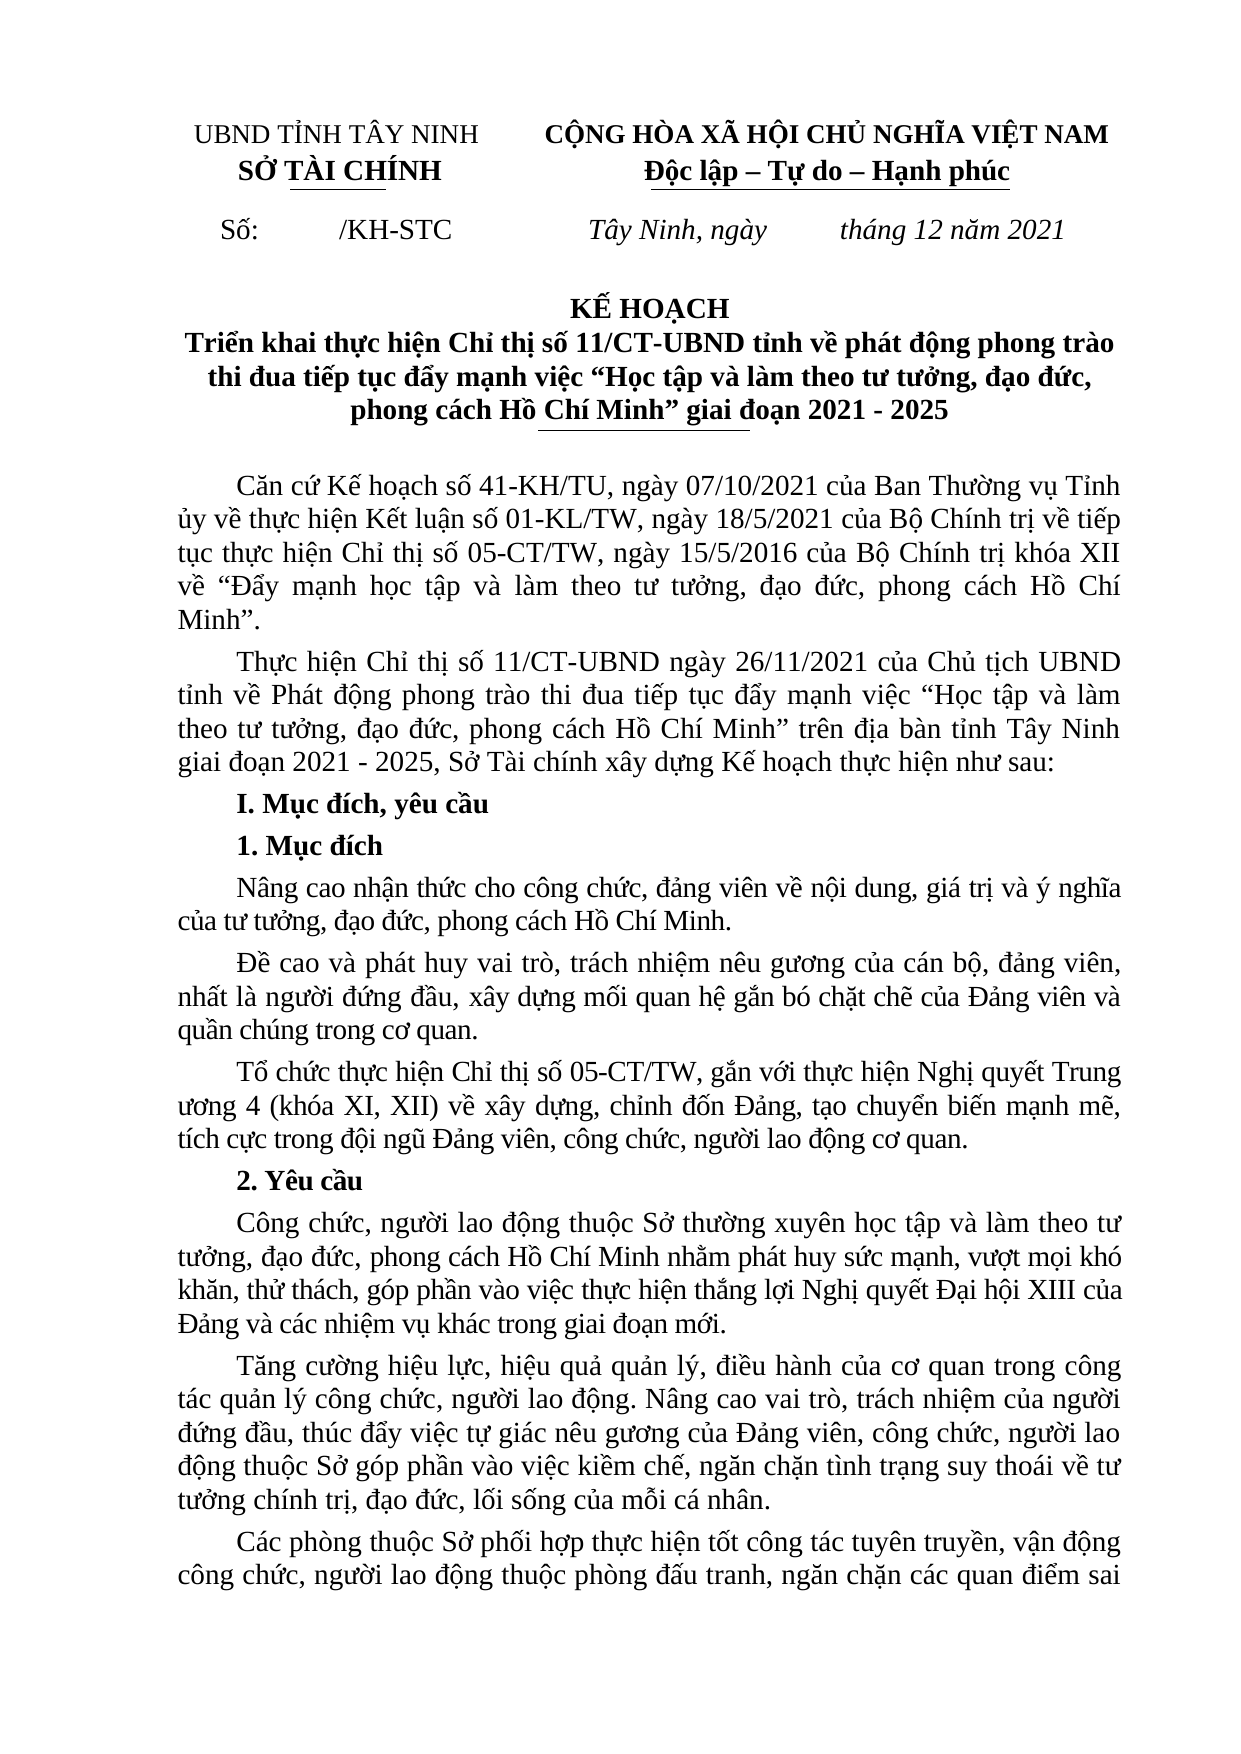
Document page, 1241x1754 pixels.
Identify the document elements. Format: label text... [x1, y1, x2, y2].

text Nâng cao nhận thức cho công chức, đảng viên về nội dung, giá trị và ý nghĩa của tư tưởng, đạo đức, phong cách Hồ Chí Minh. [177, 870, 1122, 937]
text KẾ HOẠCH [177, 292, 1122, 325]
text I. Mục đích, yêu cầu [177, 786, 1122, 820]
text UBND TỈNH TÂY NINH CỘNG HÒA XÃ HỘI CHỦ NGHĨA VIỆT NAM [177, 118, 1122, 149]
text SỞ TÀI CHÍNH Độc lập – Tự do – Hạnh phúc [177, 153, 1122, 187]
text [177, 1524, 1122, 1591]
text 2. Yêu cầu [177, 1163, 1122, 1197]
text Tăng cường hiệu lực, hiệu quả quản lý, điều hành của cơ quan trong công tác quản lý công chức, người lao động. Nâng cao vai trò, trách nhiệm của người đứng đầu, thúc đẩy việc tự giác nêu gương của Đảng viên, công chức, người lao động thuộc Sở góp phần vào việc kiềm chế, ngăn chặn tình trạng suy thoái về tư tưởng chính trị, đạo đức, lối sống của mỗi cá nhân. [177, 1348, 1122, 1515]
text Thực hiện Chỉ thị số 11/CT-UBND ngày 26/11/2021 của Chủ tịch UBND tỉnh về Phát động phong trào thi đua tiếp tục đẩy mạnh việc “Học tập và làm theo tư tưởng, đạo đức, phong cách Hồ Chí Minh” trên địa bàn tỉnh Tây Ninh giai đoạn 2021 - 2025, Sở Tài chính xây dựng Kế hoạch thực hiện như sau: [177, 644, 1122, 778]
text 1. Mục đích [177, 828, 1122, 862]
text Đề cao và phát huy vai trò, trách nhiệm nêu gương của cán bộ, đảng viên, nhất là người đứng đầu, xây dựng mối quan hệ gắn bó chặt chẽ của Đảng viên và quần chúng trong cơ quan. [177, 945, 1122, 1046]
text Căn cứ Kế hoạch số 41-KH/TU, ngày 07/10/2021 của Ban Thường vụ Tỉnh ủy về thực hiện Kết luận số 01-KL/TW, ngày 18/5/2021 của Bộ Chính trị về tiếp tục thực hiện Chỉ thị số 05-CT/TW, ngày 15/5/2016 của Bộ Chính trị khóa XII về “Đẩy mạnh học tập và làm theo tư tưởng, đạo đức, phong cách Hồ Chí Minh”. [177, 468, 1122, 635]
text Tổ chức thực hiện Chỉ thị số 05-CT/TW, gắn với thực hiện Nghị quyết Trung ương 4 (khóa XI, XII) về xây dựng, chỉnh đốn Đảng, tạo chuyển biến mạnh mẽ, tích cực trong đội ngũ Đảng viên, công chức, người lao động cơ quan. [177, 1054, 1122, 1155]
text Triển khai thực hiện Chỉ thị số 11/CT-UBND tỉnh về phát động phong trào thi đua tiếp tục đẩy mạnh việc “Học tập và làm theo tư tưởng, đạo đức, phong cách Hồ Chí Minh” giai đoạn 2021 - 2025 [177, 325, 1122, 426]
text Công chức, người lao động thuộc Sở thường xuyên học tập và làm theo tư tưởng, đạo đức, phong cách Hồ Chí Minh nhằm phát huy sức mạnh, vượt mọi khó khăn, thử thách, góp phần vào việc thực hiện thắng lợi Nghị quyết Đại hội XIII của Đảng và các nhiệm vụ khác trong giai đoạn mới. [177, 1205, 1122, 1339]
text Số: /KH-STC Tây Ninh, ngày tháng 12 năm 2021 [177, 212, 1122, 246]
